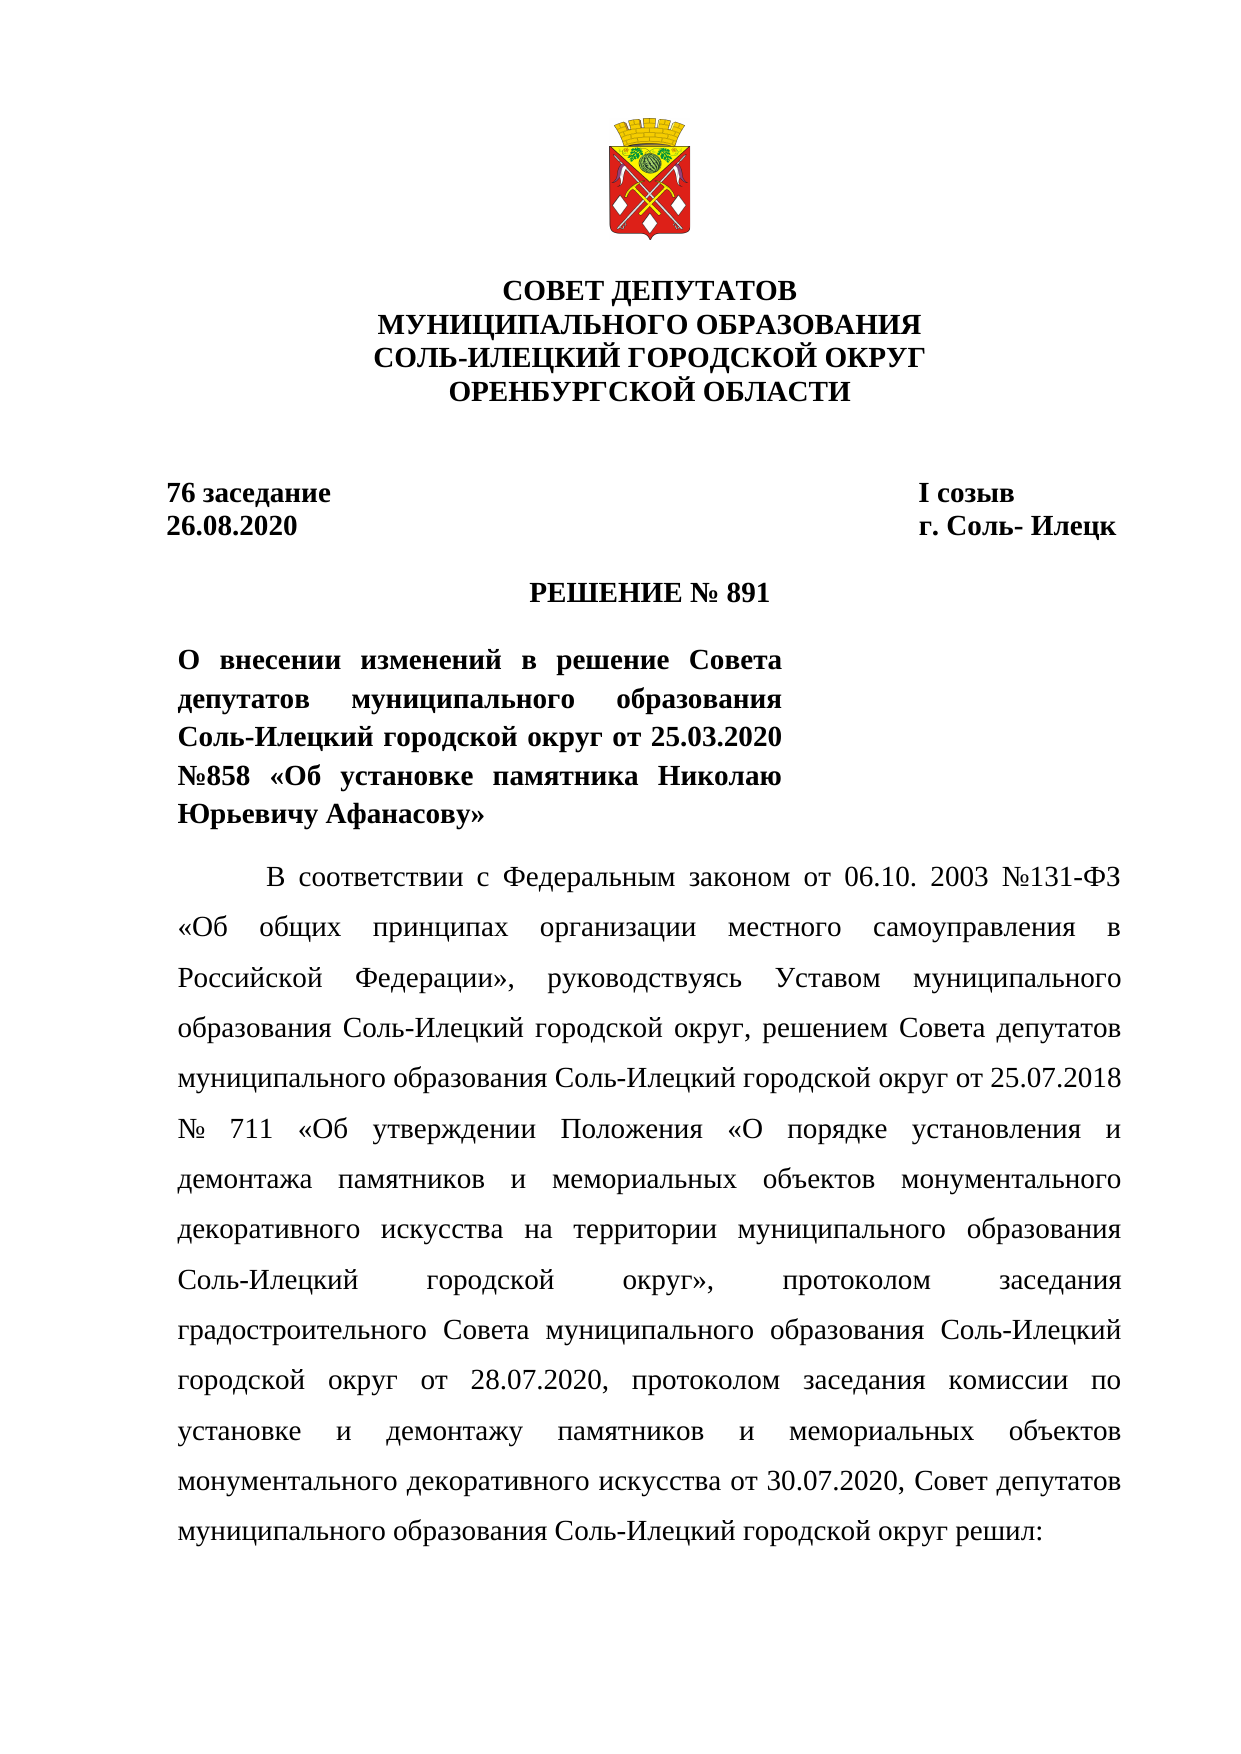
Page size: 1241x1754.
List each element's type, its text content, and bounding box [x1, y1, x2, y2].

text РЕШЕНИЕ № 891 [177, 575, 1122, 609]
table_cell 26.08.2020 [155, 508, 646, 542]
table_header I созыв [646, 475, 1134, 508]
text СОЛЬ-ИЛЕЦКИЙ ГОРОДСКОЙ ОКРУГ [177, 341, 1122, 374]
text СОВЕТ ДЕПУТАТОВ [177, 273, 1122, 307]
table_header 76 заседание [155, 475, 646, 508]
text МУНИЦИПАЛЬНОГО ОБРАЗОВАНИЯ [177, 307, 1122, 341]
text В соответствии с Федеральным законом от 06.10. 2003 №131-ФЗ «Об общих принципах организации местного самоуправления в Российской Федерации», руководствуясь Уставом муниципального образования Соль-Илецкий городской округ, решением Совета депутатов муниципального образования Соль-Илецкий городской округ от 25.07.2018 № 711 «Об утверждении Положения «О порядке установления и демонтажа памятников и мемориальных объектов монументального декоративного искусства на территории муниципального образования Соль-Илецкий городской округ», протоколом заседания градостроительного Совета муниципального образования Соль-Илецкий городской округ от 28.07.2020, протоколом заседания комиссии по установке и демонтажу памятников и мемориальных объектов монументального декоративного искусства от 30.07.2020, Совет депутатов муниципального образования Соль-Илецкий городской округ решил: [177, 859, 1122, 1547]
table_cell г. Соль- Илецк [646, 508, 1134, 542]
text ОРЕНБУРГСКОЙ ОБЛАСТИ [177, 374, 1122, 408]
text О внесении изменений в решение Совета депутатов муниципального образования Соль-Илецкий городской округ от 25.03.2020 №858 «Об установке памятника Николаю Юрьевичу Афанасову» [177, 642, 782, 830]
picture [609, 118, 691, 240]
